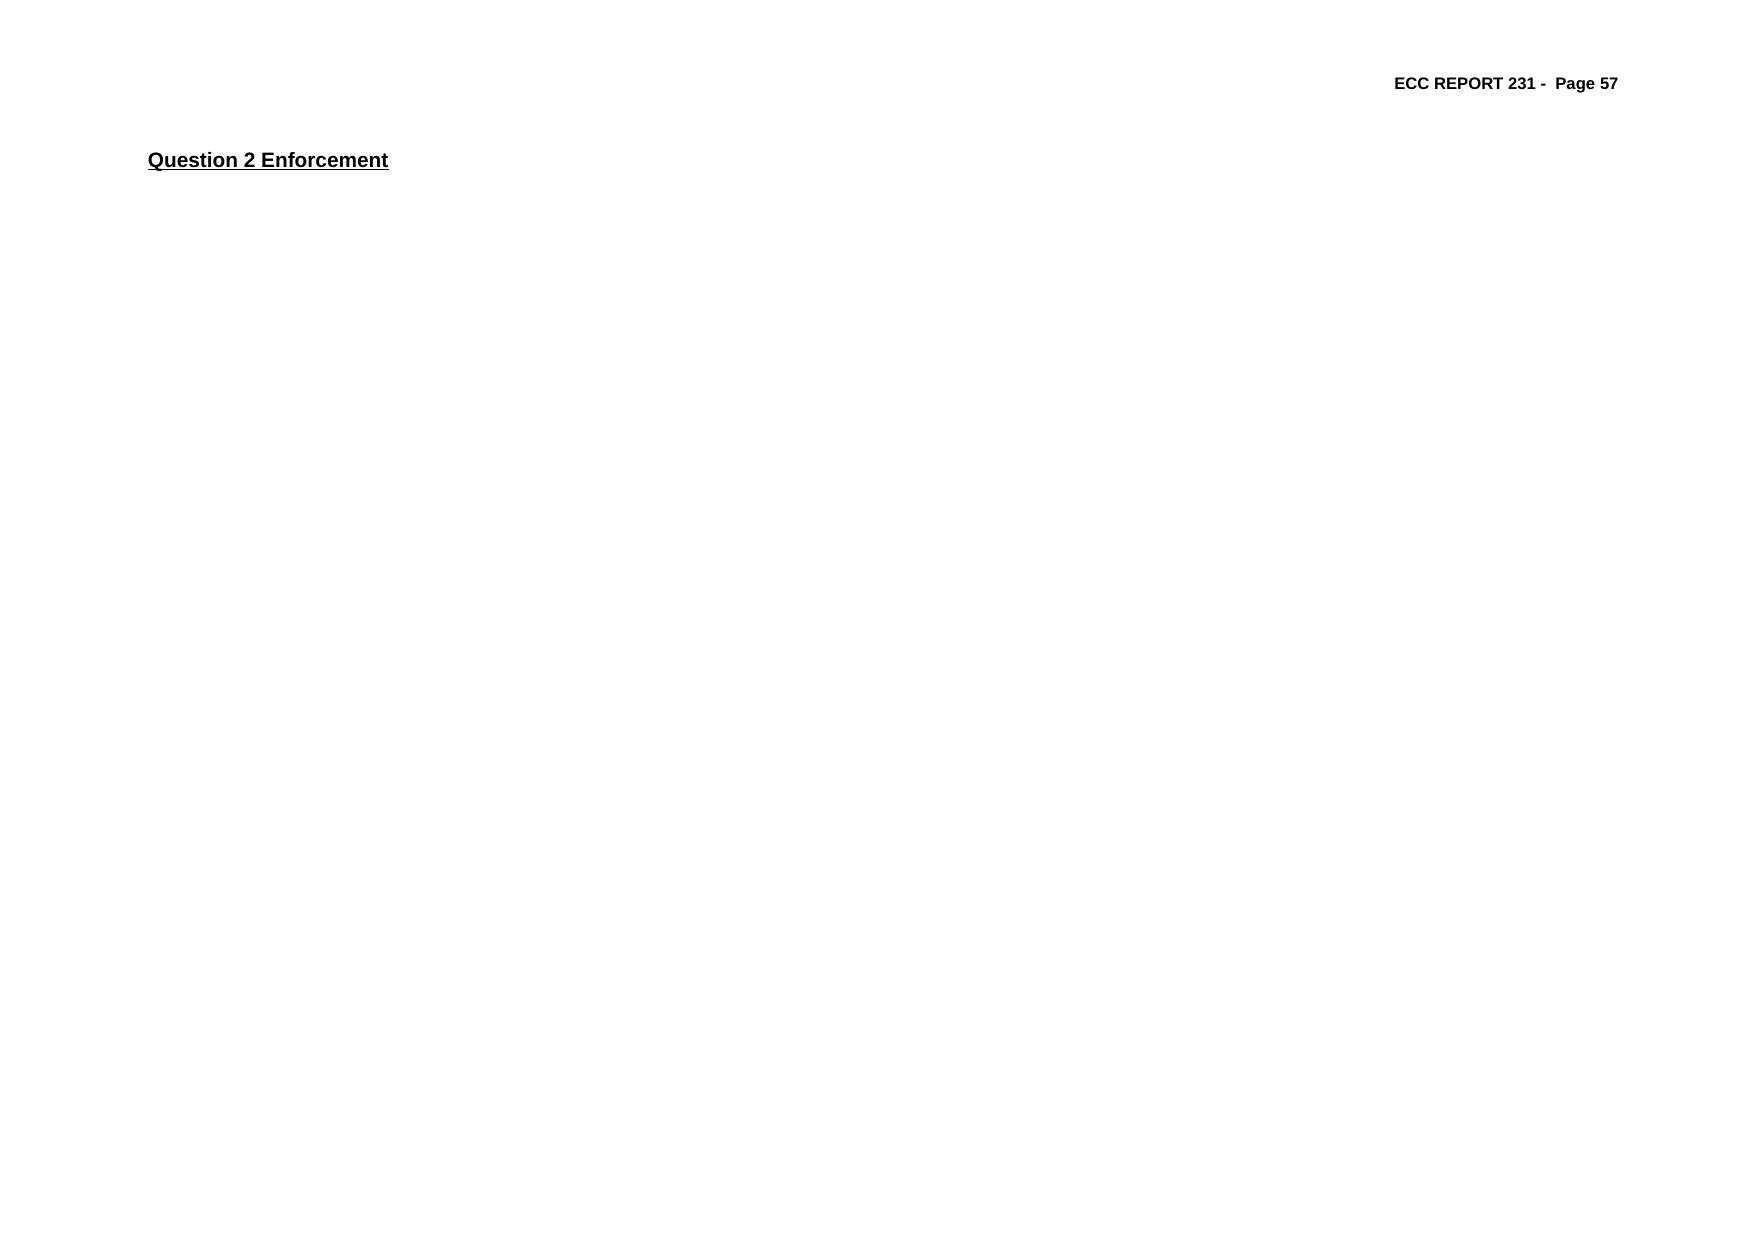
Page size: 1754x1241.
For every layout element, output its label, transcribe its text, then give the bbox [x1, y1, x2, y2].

text Question 2 Enforcement [148, 148, 1618, 172]
